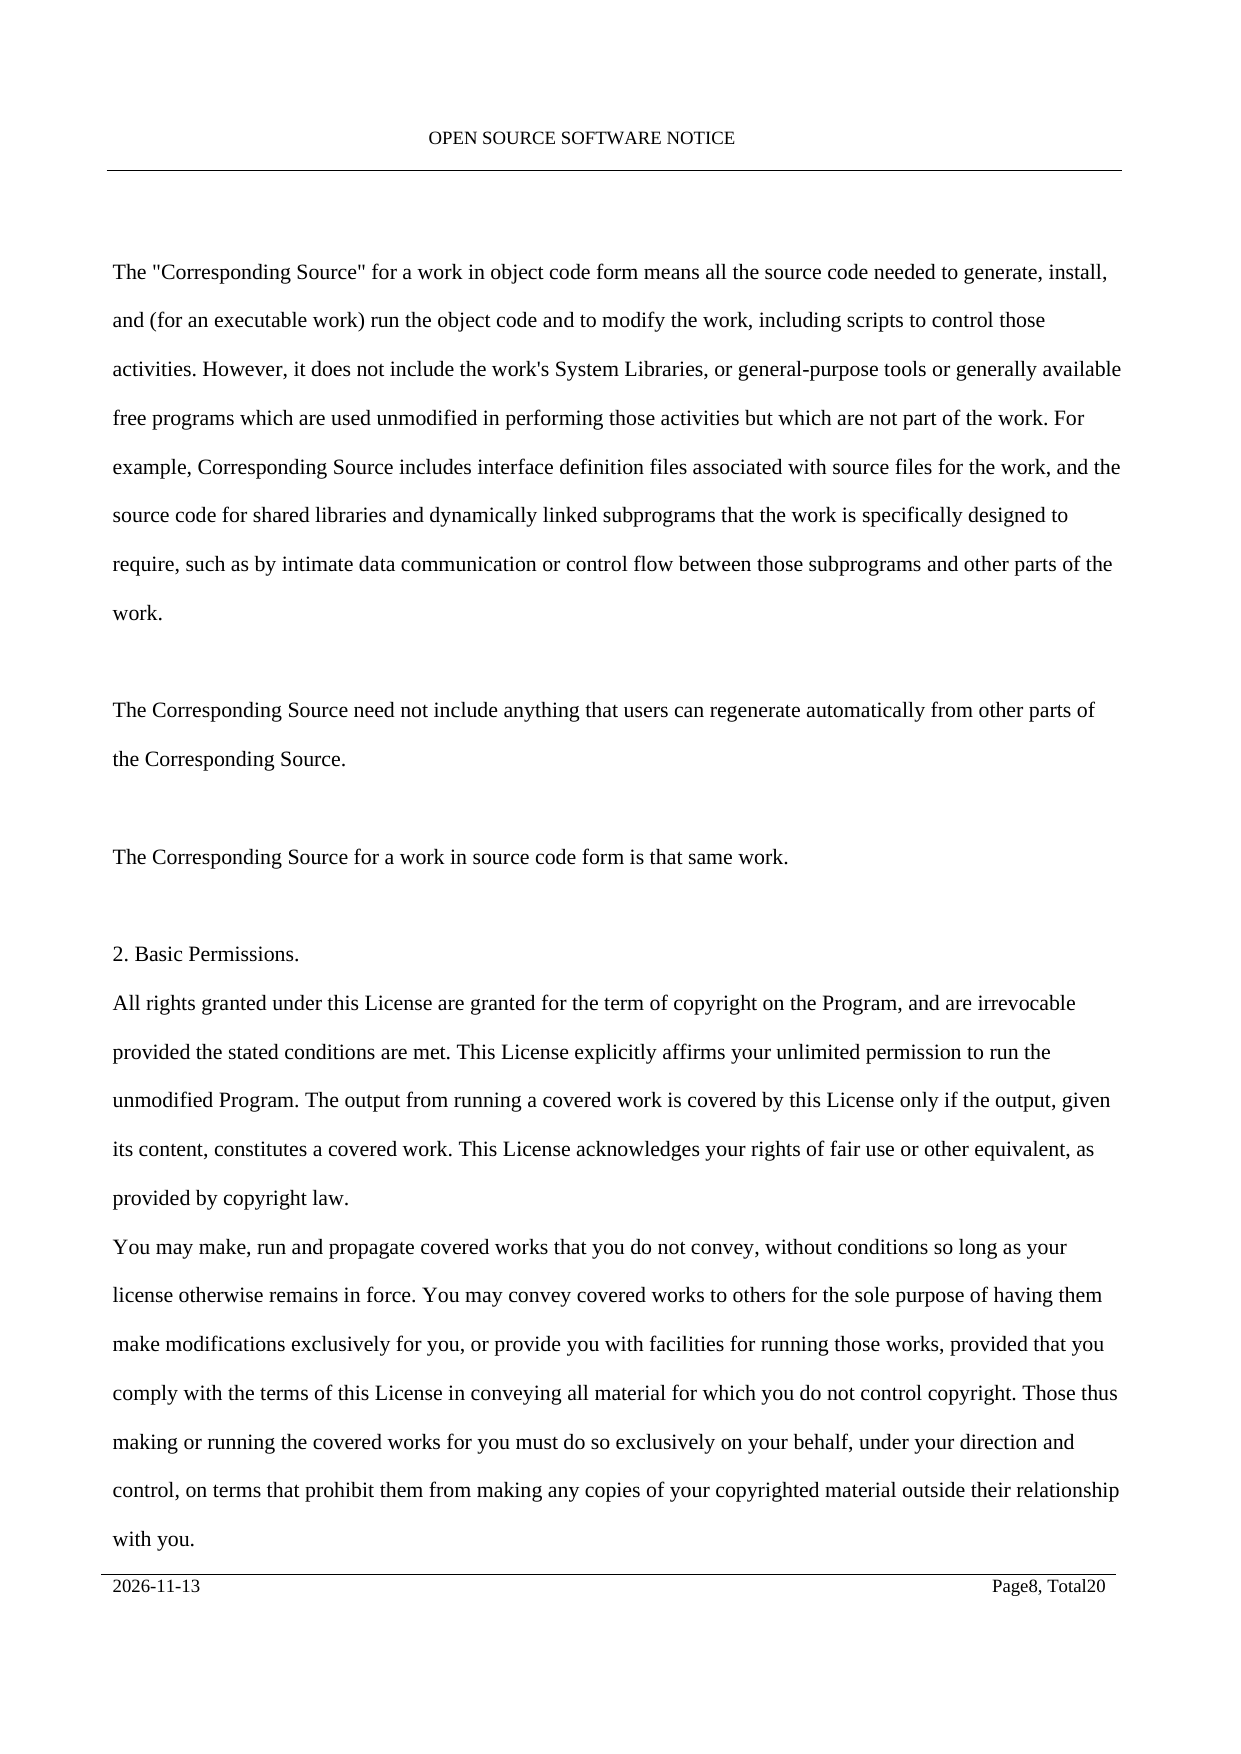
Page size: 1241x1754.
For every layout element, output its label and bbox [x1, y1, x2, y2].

text [112, 206, 1128, 1555]
